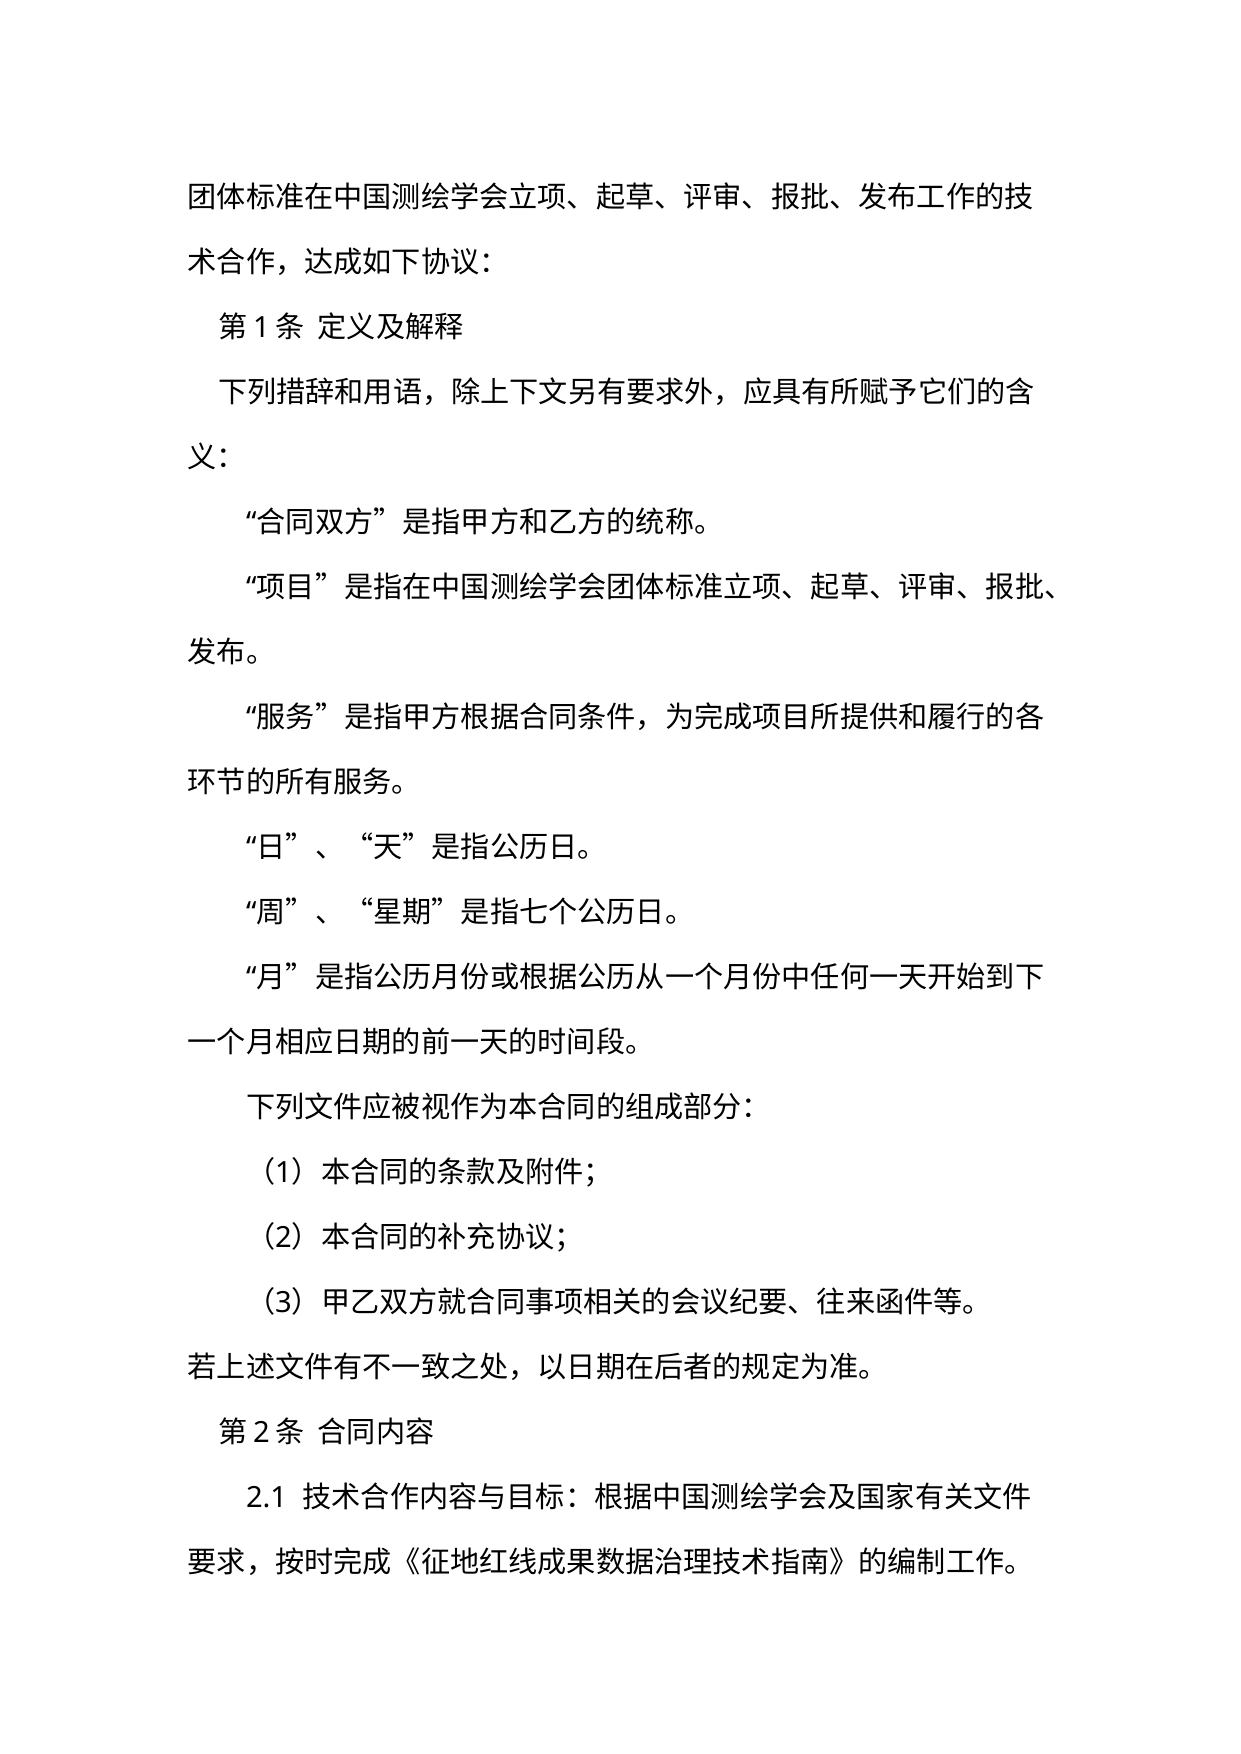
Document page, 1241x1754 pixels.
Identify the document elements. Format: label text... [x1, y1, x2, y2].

text 2.1 技术合作内容与目标：根据中国测绘学会及国家有关文件要求，按时完成《征地红线成果数据治理技术指南》的编制工作。 [187, 1462, 1053, 1592]
text （3）甲乙双方就合同事项相关的会议纪要、往来函件等。 [187, 1267, 1053, 1332]
text “服务”是指甲方根据合同条件，为完成项目所提供和履行的各环节的所有服务。 [187, 682, 1053, 812]
text “月”是指公历月份或根据公历从一个月份中任何一天开始到下一个月相应日期的前一天的时间段。 [187, 942, 1053, 1072]
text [187, 162, 1053, 292]
text （2）本合同的补充协议； [187, 1202, 1053, 1267]
text 第1条 定义及解释 [187, 292, 1053, 357]
text “项目”是指在中国测绘学会团体标准立项、起草、评审、报批、发布。 [187, 552, 1053, 682]
text 若上述文件有不一致之处，以日期在后者的规定为准。 [187, 1332, 1053, 1397]
text “日”、“天”是指公历日。 [187, 812, 1053, 877]
text 第2条 合同内容 [187, 1397, 1053, 1462]
text “合同双方”是指甲方和乙方的统称。 [187, 487, 1053, 552]
text 下列措辞和用语，除上下文另有要求外，应具有所赋予它们的含义： [187, 357, 1053, 487]
text 下列文件应被视作为本合同的组成部分： [187, 1072, 1053, 1137]
text “周”、“星期”是指七个公历日。 [187, 877, 1053, 942]
text （1）本合同的条款及附件； [187, 1137, 1053, 1202]
